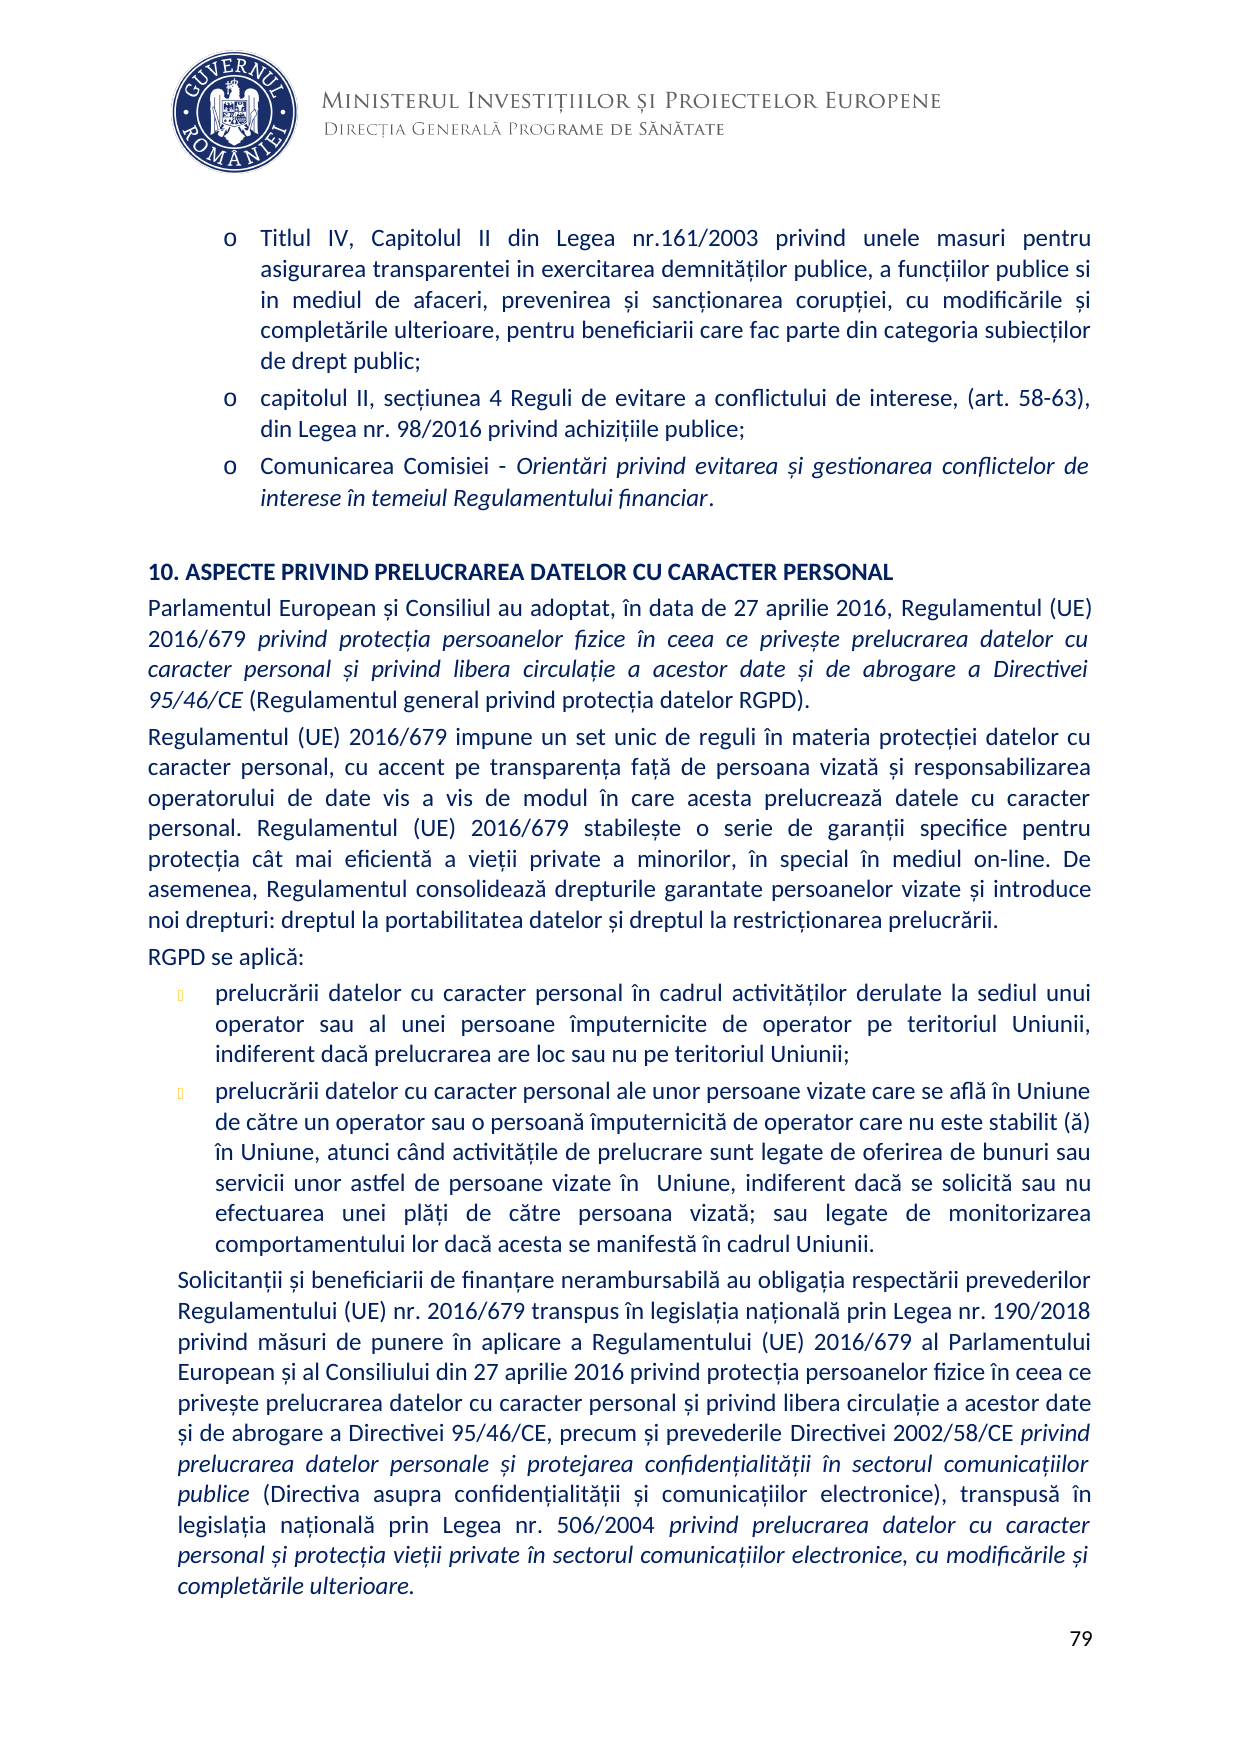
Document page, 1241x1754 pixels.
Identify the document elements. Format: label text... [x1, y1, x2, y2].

list ASPECTE PRIVIND PRELUCRAREA DATELOR CU CARACTER PERSONAL [148, 556, 1092, 586]
text Parlamentul European și Consiliul au adoptat, în data de 27 aprilie 2016, Regulamentul (UE) 2016/679 privind protecția persoanelor fizice în ceea ce privește prelucrarea datelor cu caracter personal și privind libera circulație a acestor date și de abrogare a Directivei 95/46/CE (Regulamentul general privind protecția datelor RGPD). [148, 592, 1092, 714]
list prelucrării datelor cu caracter personal ale unor persoane vizate care se află în Uniune de către un operator sau o persoană împuternicită de operator care nu este stabilit (ă) în Uniune, atunci când activitățile de prelucrare sunt legate de oferirea de bunuri sau servicii unor astfel de persoane vizate în Uniune, indiferent dacă se solicită sau nu efectuarea unei plăți de către persoana vizată; sau legate de monitorizarea comportamentului lor dacă acesta se manifestă în cadrul Uniunii. [177, 1075, 1092, 1258]
text RGPD se aplică: [148, 941, 1092, 971]
picture [147, 29, 963, 194]
list prelucrării datelor cu caracter personal în cadrul activităților derulate la sediul unui operator sau al unei persoane împuternicite de operator pe teritoriul Uniunii, indiferent dacă prelucrarea are loc sau nu pe teritoriul Uniunii; [177, 977, 1092, 1069]
text Regulamentul (UE) 2016/679 impune un set unic de reguli în materia protecției datelor cu caracter personal, cu accent pe transparența față de persoana vizată și responsabilizarea operatorului de date vis a vis de modul în care acesta prelucrează datele cu caracter personal. Regulamentul (UE) 2016/679 stabilește o serie de garanții specifice pentru protecția cât mai eficientă a vieții private a minorilor, în special în mediul on-line. De asemenea, Regulamentul consolidează drepturile garantate persoanelor vizate și introduce noi drepturi: dreptul la portabilitatea datelor și dreptul la restricționarea prelucrării. [148, 721, 1092, 934]
text Solicitanții și beneficiarii de finanțare nerambursabilă au obligația respectării prevederilor Regulamentului (UE) nr. 2016/679 transpus în legislația națională prin Legea nr. 190/2018 privind măsuri de punere în aplicare a Regulamentului (UE) 2016/679 al Parlamentului European şi al Consiliului din 27 aprilie 2016 privind protecţia persoanelor fizice în ceea ce priveşte prelucrarea datelor cu caracter personal şi privind libera circulație a acestor date şi de abrogare a Directivei 95/46/CE, precum și prevederile Directivei 2002/58/CE privind prelucrarea datelor personale și protejarea confidențialității în sectorul comunicațiilor publice (Directiva asupra confidențialității și comunicațiilor electronice), transpusă în legislația națională prin Legea nr. 506/2004 privind prelucrarea datelor cu caracter personal și protecția vieții private în sectorul comunicațiilor electronice, cu modificările și completările ulterioare. [177, 1264, 1092, 1600]
list capitolul II, secțiunea 4 Reguli de evitare a conflictului de interese, (art. 58-63), din Legea nr. 98/2016 privind achizițiile publice; [223, 382, 1092, 444]
list Comunicarea Comisiei - Orientări privind evitarea și gestionarea conflictelor de interese în temeiul Regulamentului financiar. [223, 450, 1092, 513]
list Titlul IV, Capitolul II din Legea nr.161/2003 privind unele masuri pentru asigurarea transparentei in exercitarea demnităților publice, a funcțiilor publice si in mediul de afaceri, prevenirea și sancționarea corupției, cu modificările și completările ulterioare, pentru beneficiarii care fac parte din categoria subiecților de drept public; [223, 222, 1092, 376]
